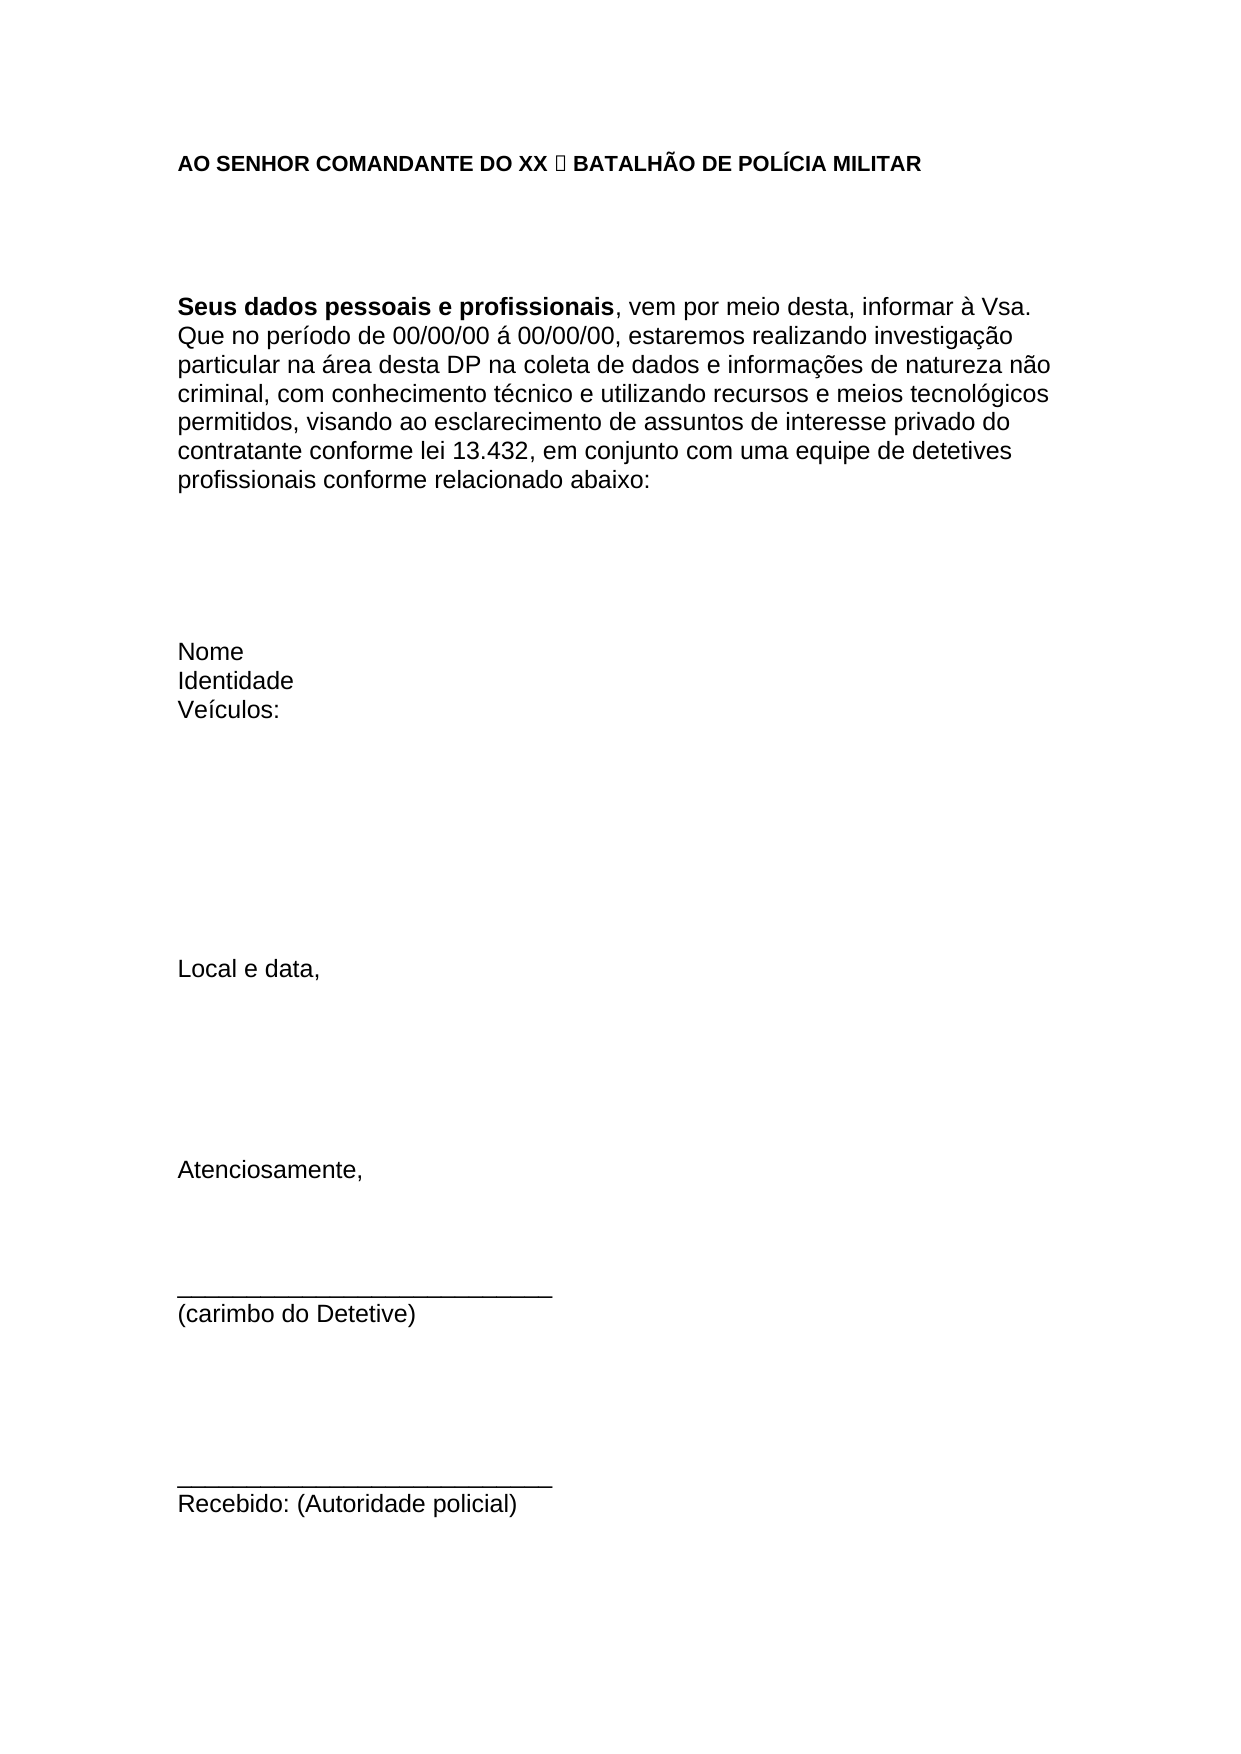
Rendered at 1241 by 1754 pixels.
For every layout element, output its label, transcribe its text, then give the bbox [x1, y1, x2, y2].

text Identidade [177, 666, 1063, 695]
text Veículos: [177, 695, 1063, 724]
text Atenciosamente, [177, 1155, 1063, 1184]
text AO SENHOR COMANDANTE DO XX  BATALHÃO DE POLÍCIA MILITAR [177, 148, 1063, 177]
text Recebido: (Autoridade policial) [177, 1489, 1063, 1518]
text Seus dados pessoais e profissionais, vem por meio desta, informar à Vsa. Que no período de 00/00/00 á 00/00/00, estaremos realizando investigação particular na área desta DP na coleta de dados e informações de natureza não criminal, com conhecimento técnico e utilizando recursos e meios tecnológicos permitidos, visando ao esclarecimento de assuntos de interesse privado do contratante conforme lei 13.432, em conjunto com uma equipe de detetives profissionais conforme relacionado abaixo: [177, 292, 1063, 494]
text ___________________________ [177, 1270, 1063, 1299]
text Nome [177, 637, 1063, 666]
text ___________________________ [177, 1460, 1063, 1489]
text (carimbo do Detetive) [177, 1299, 1063, 1327]
text Local e data, [177, 954, 1063, 982]
